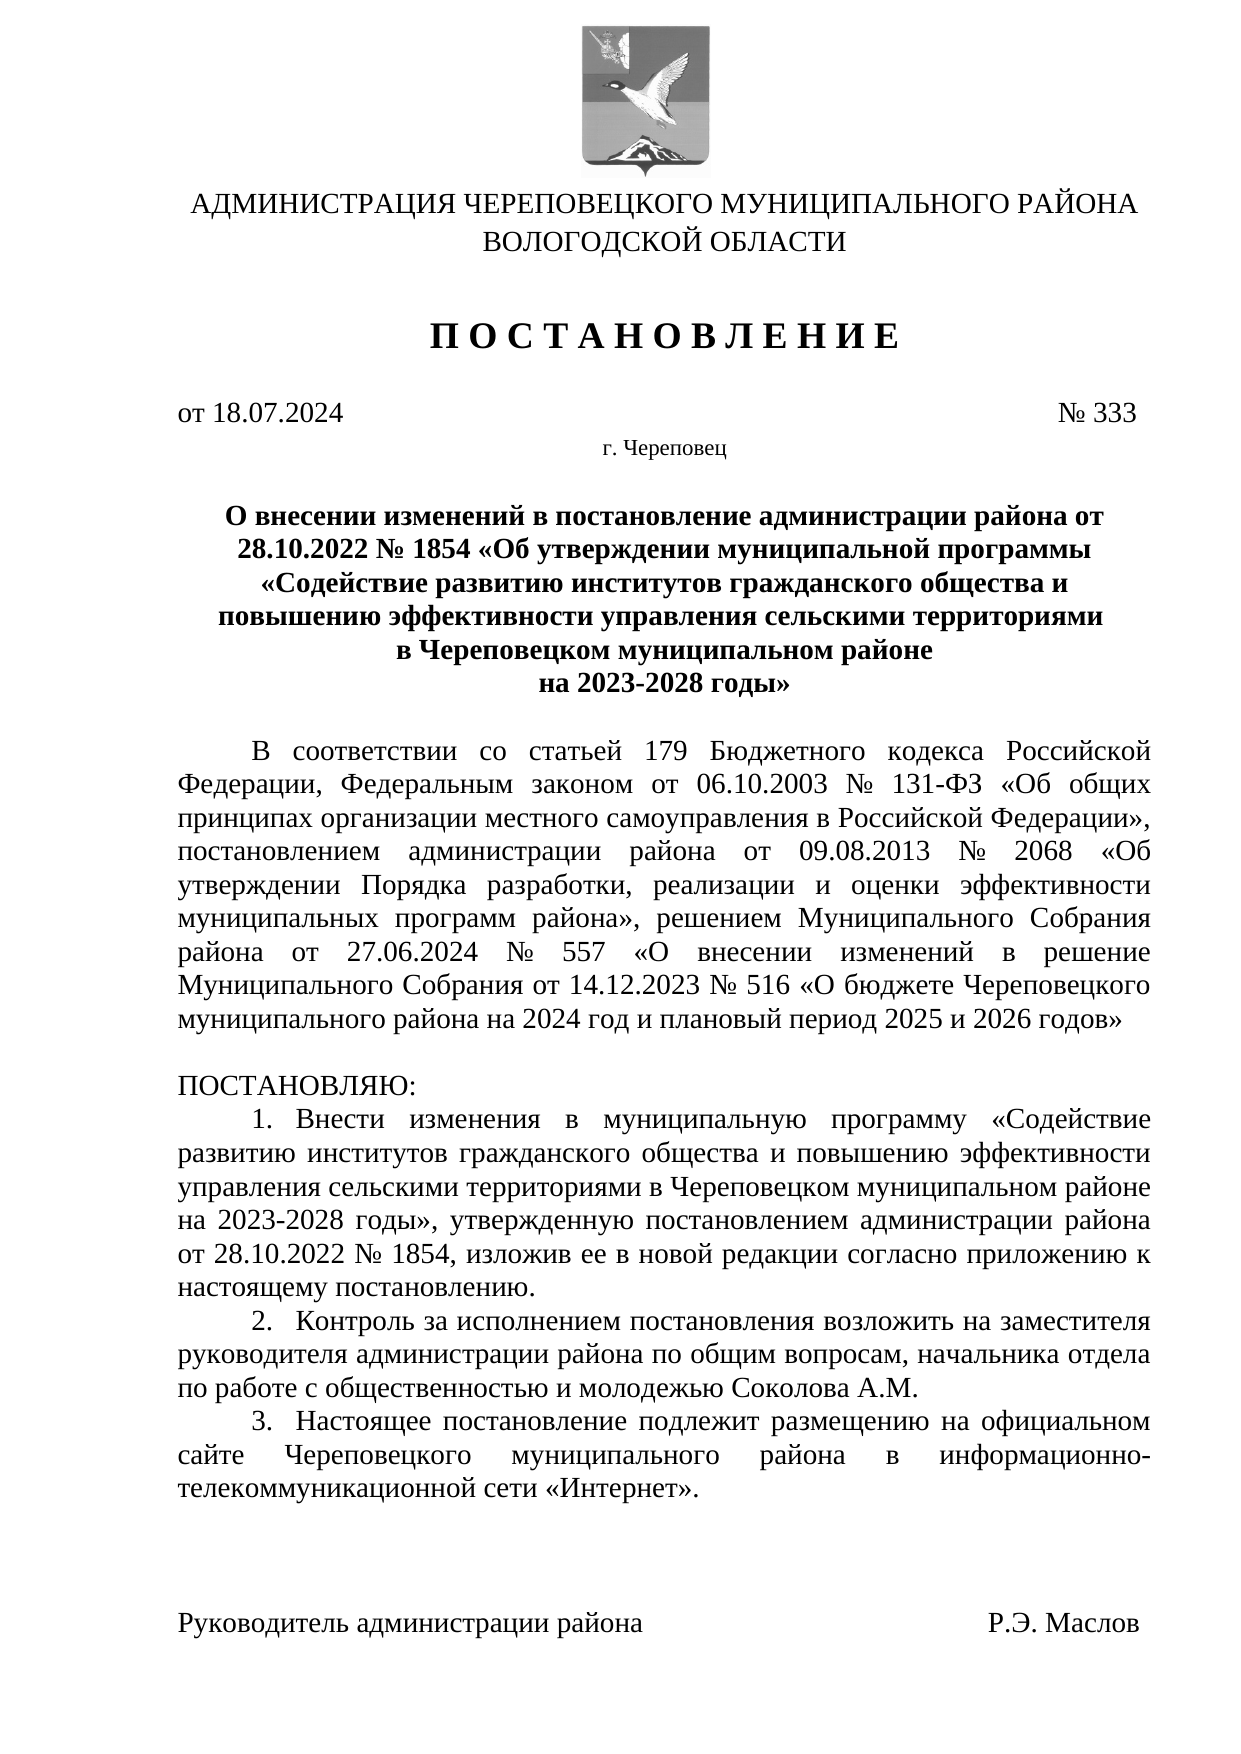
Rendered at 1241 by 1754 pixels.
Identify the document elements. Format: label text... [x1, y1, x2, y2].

text В соответствии со статьей 179 Бюджетного кодекса Российской Федерации, Федеральным законом от 06.10.2003 № 131-ФЗ «Об общих принципах организации местного самоуправления в Российской Федерации», постановлением администрации района от 09.08.2013 № 2068 «Об утверждении Порядка разработки, реализации и оценки эффективности муниципальных программ района», решением Муниципального Собрания района от 27.06.2024 № 557 «О внесении изменений в решение Муниципального Собрания от 14.12.2023 № 516 «О бюджете Череповецкого муниципального района на 2024 год и плановый период 2025 и 2026 годов» [177, 733, 1152, 1034]
text О внесении изменений в постановление администрации района от 28.10.2022 № 1854 «Об утверждении муниципальной программы «Содействие развитию институтов гражданского общества и повышению эффективности управления сельскими территориями в Череповецком муниципальном районе [177, 498, 1152, 666]
text от 18.07.2024 № 333 [177, 396, 1152, 429]
list Контроль за исполнением постановления возложить на заместителя руководителя администрации района по общим вопросам, начальника отдела по работе с общественностью и молодежью Соколова А.М. [177, 1303, 1152, 1403]
list Внести изменения в муниципальную программу «Содействие развитию институтов гражданского общества и повышению эффективности управления сельскими территориями в Череповецком муниципальном районе на 2023-2028 годы», утвержденную постановлением администрации района от 28.10.2022 № 1854, изложив ее в новой редакции согласно приложению к настоящему постановлению. [177, 1102, 1152, 1303]
text на 2023-2028 годы» [177, 666, 1152, 699]
list Настоящее постановление подлежит размещению на официальном сайте Череповецкого муниципального района в информационно-телекоммуникационной сети «Интернет». [177, 1403, 1152, 1504]
text ПОСТАНОВЛЯЮ: [177, 1068, 1152, 1102]
subtitle П О С Т А Н О В Л Е Н И Е [177, 314, 1152, 357]
text Руководитель администрации района Р.Э. Маслов [177, 1605, 1152, 1638]
text г. Череповец [177, 434, 1152, 460]
text АДМИНИСТРАЦИЯ ЧЕРЕПОВЕЦКОГО МУНИЦИПАЛЬНОГО РАЙОНА ВОЛОГОДСКОЙ ОБЛАСТИ [177, 186, 1152, 258]
